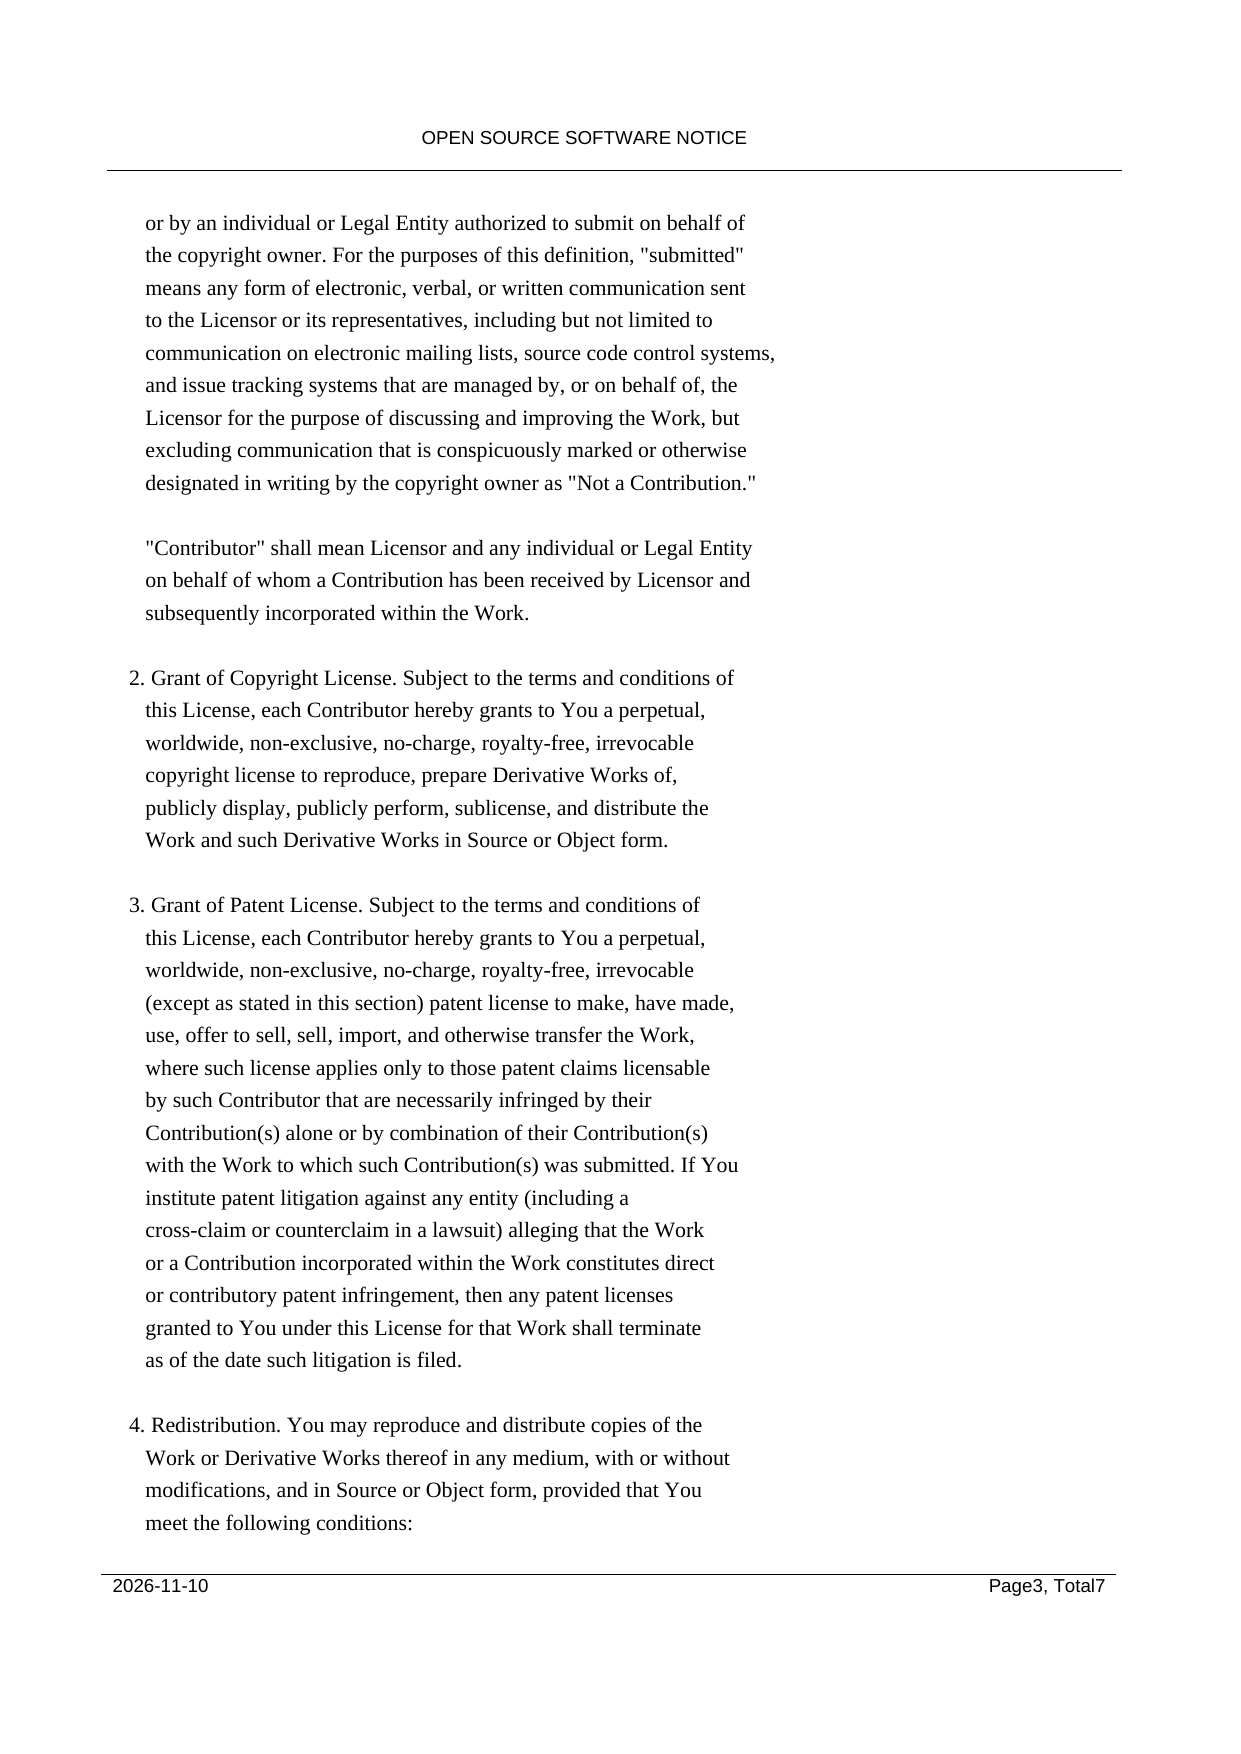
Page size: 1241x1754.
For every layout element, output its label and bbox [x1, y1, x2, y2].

text [112, 206, 1128, 1539]
